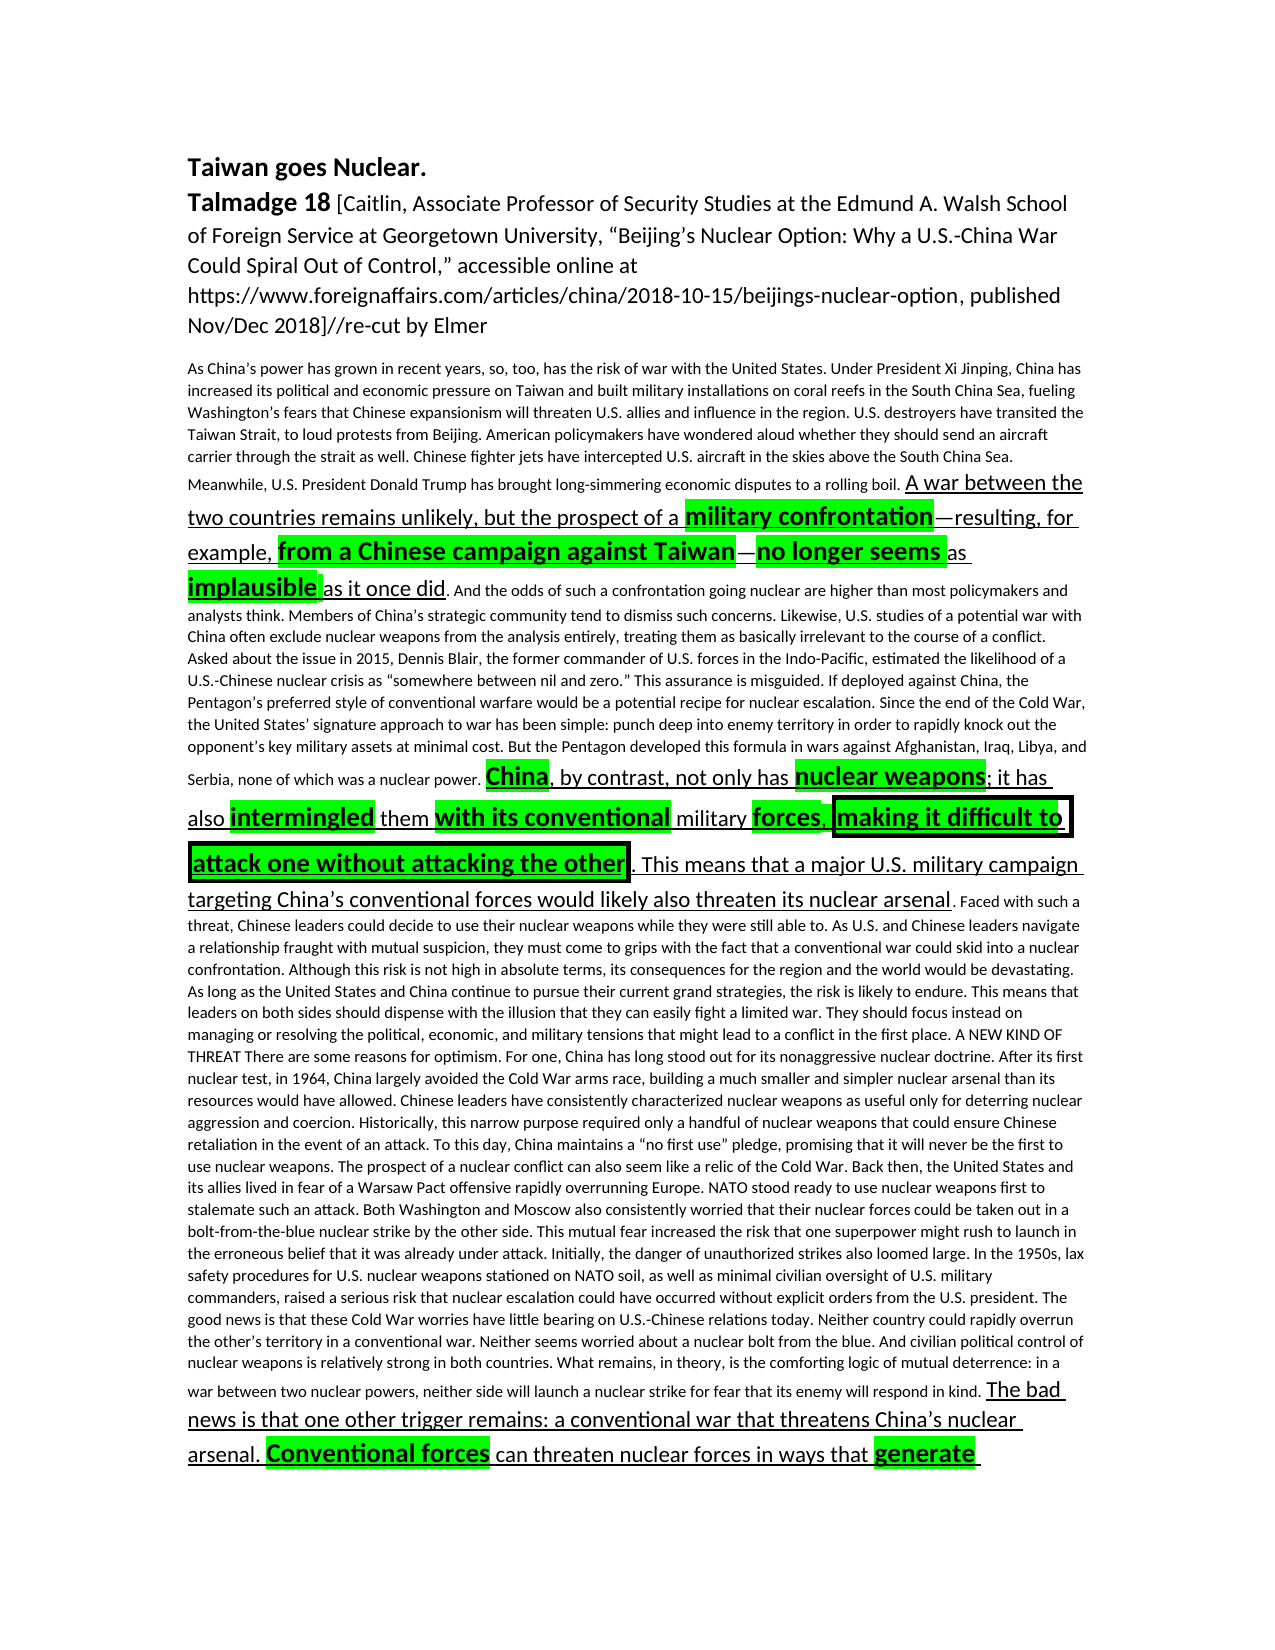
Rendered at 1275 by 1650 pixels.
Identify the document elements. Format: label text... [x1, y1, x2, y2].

subtitle Taiwan goes Nuclear. [187, 150, 1087, 183]
text Talmadge 18 [Caitlin, Associate Professor of Security Studies at the Edmund A. Walsh School of Foreign Service at Georgetown University, “Beijing’s Nuclear Option: Why a U.S.-China War Could Spiral Out of Control,” accessible online at https://www.foreignaffairs.com/articles/china/2018-10-15/beijings-nuclear-option, published Nov/Dec 2018]//re-cut by Elmer [187, 186, 1087, 339]
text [187, 358, 1087, 1469]
